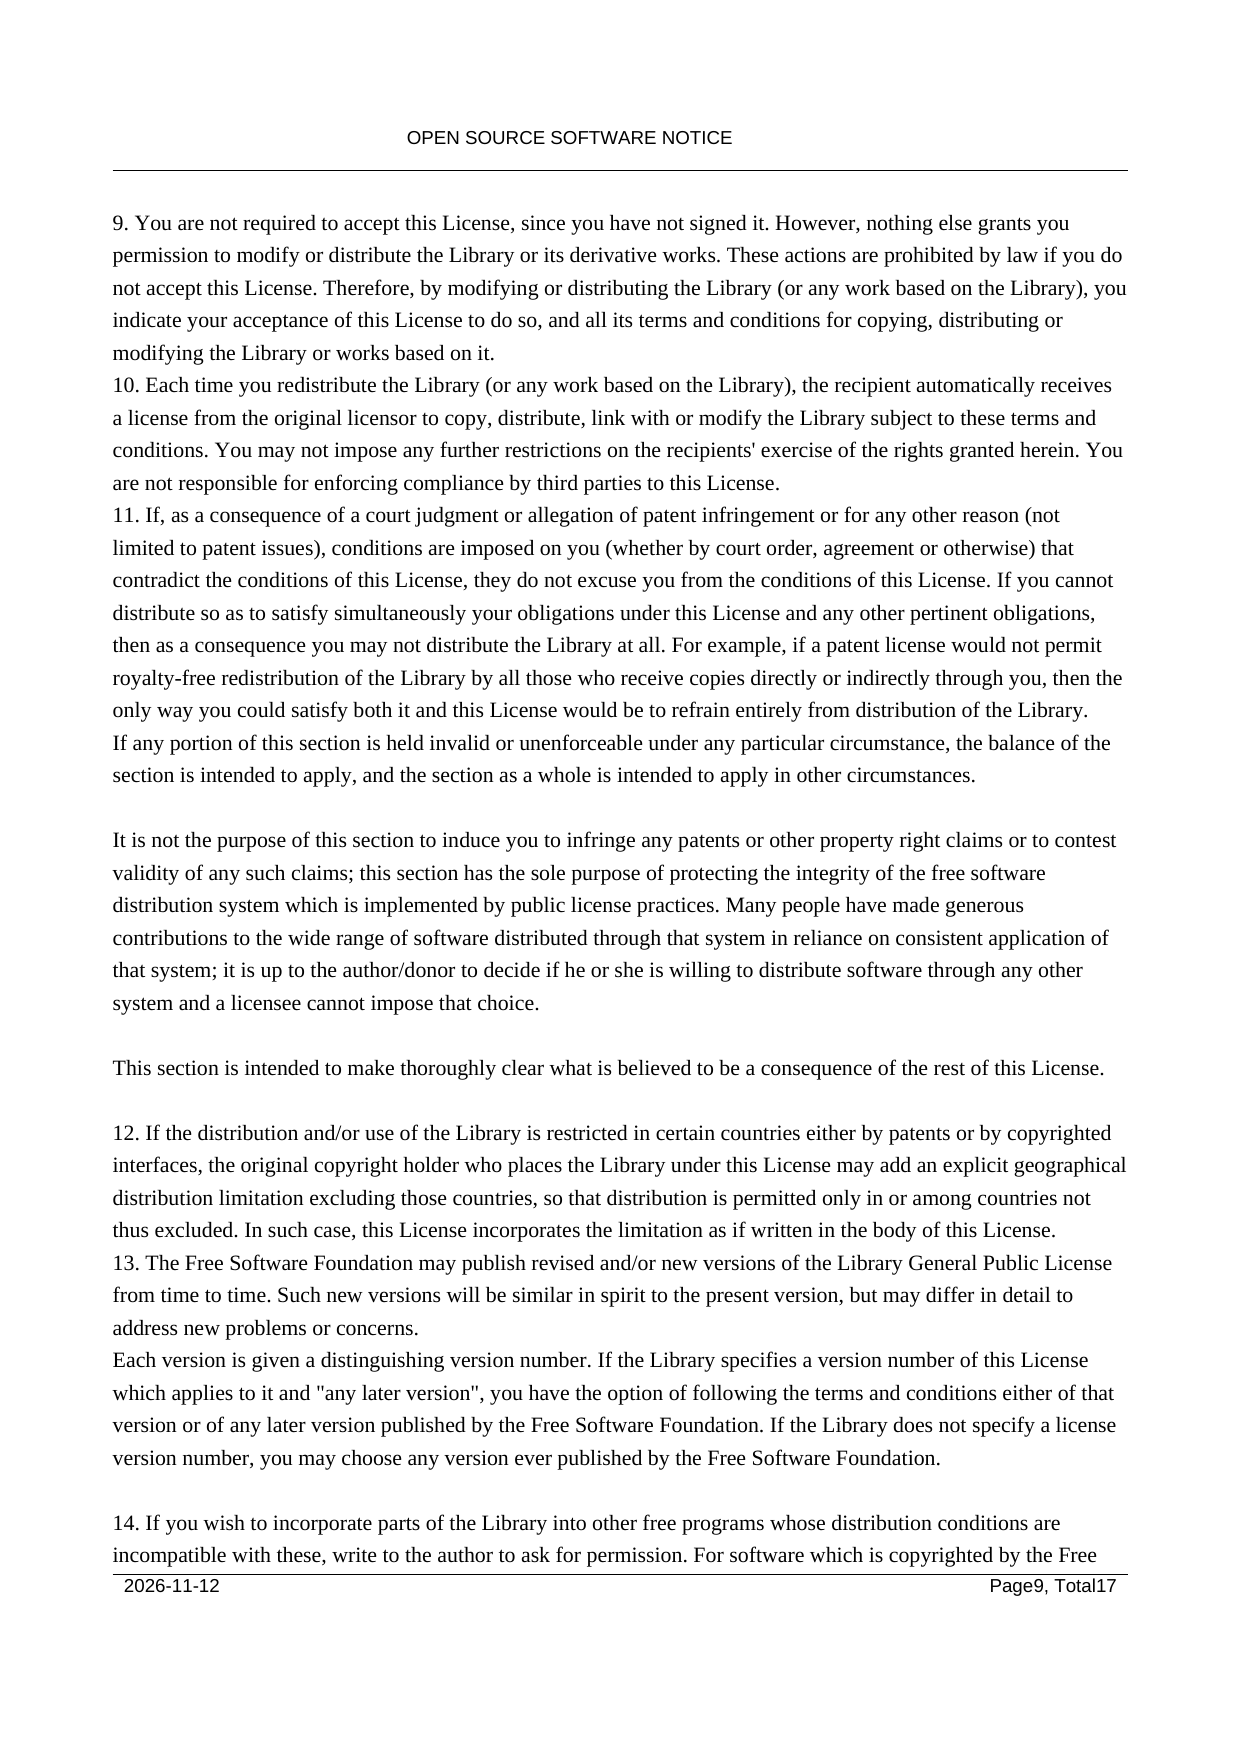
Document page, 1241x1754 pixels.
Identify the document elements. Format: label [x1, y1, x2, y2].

text [112, 206, 1128, 1571]
